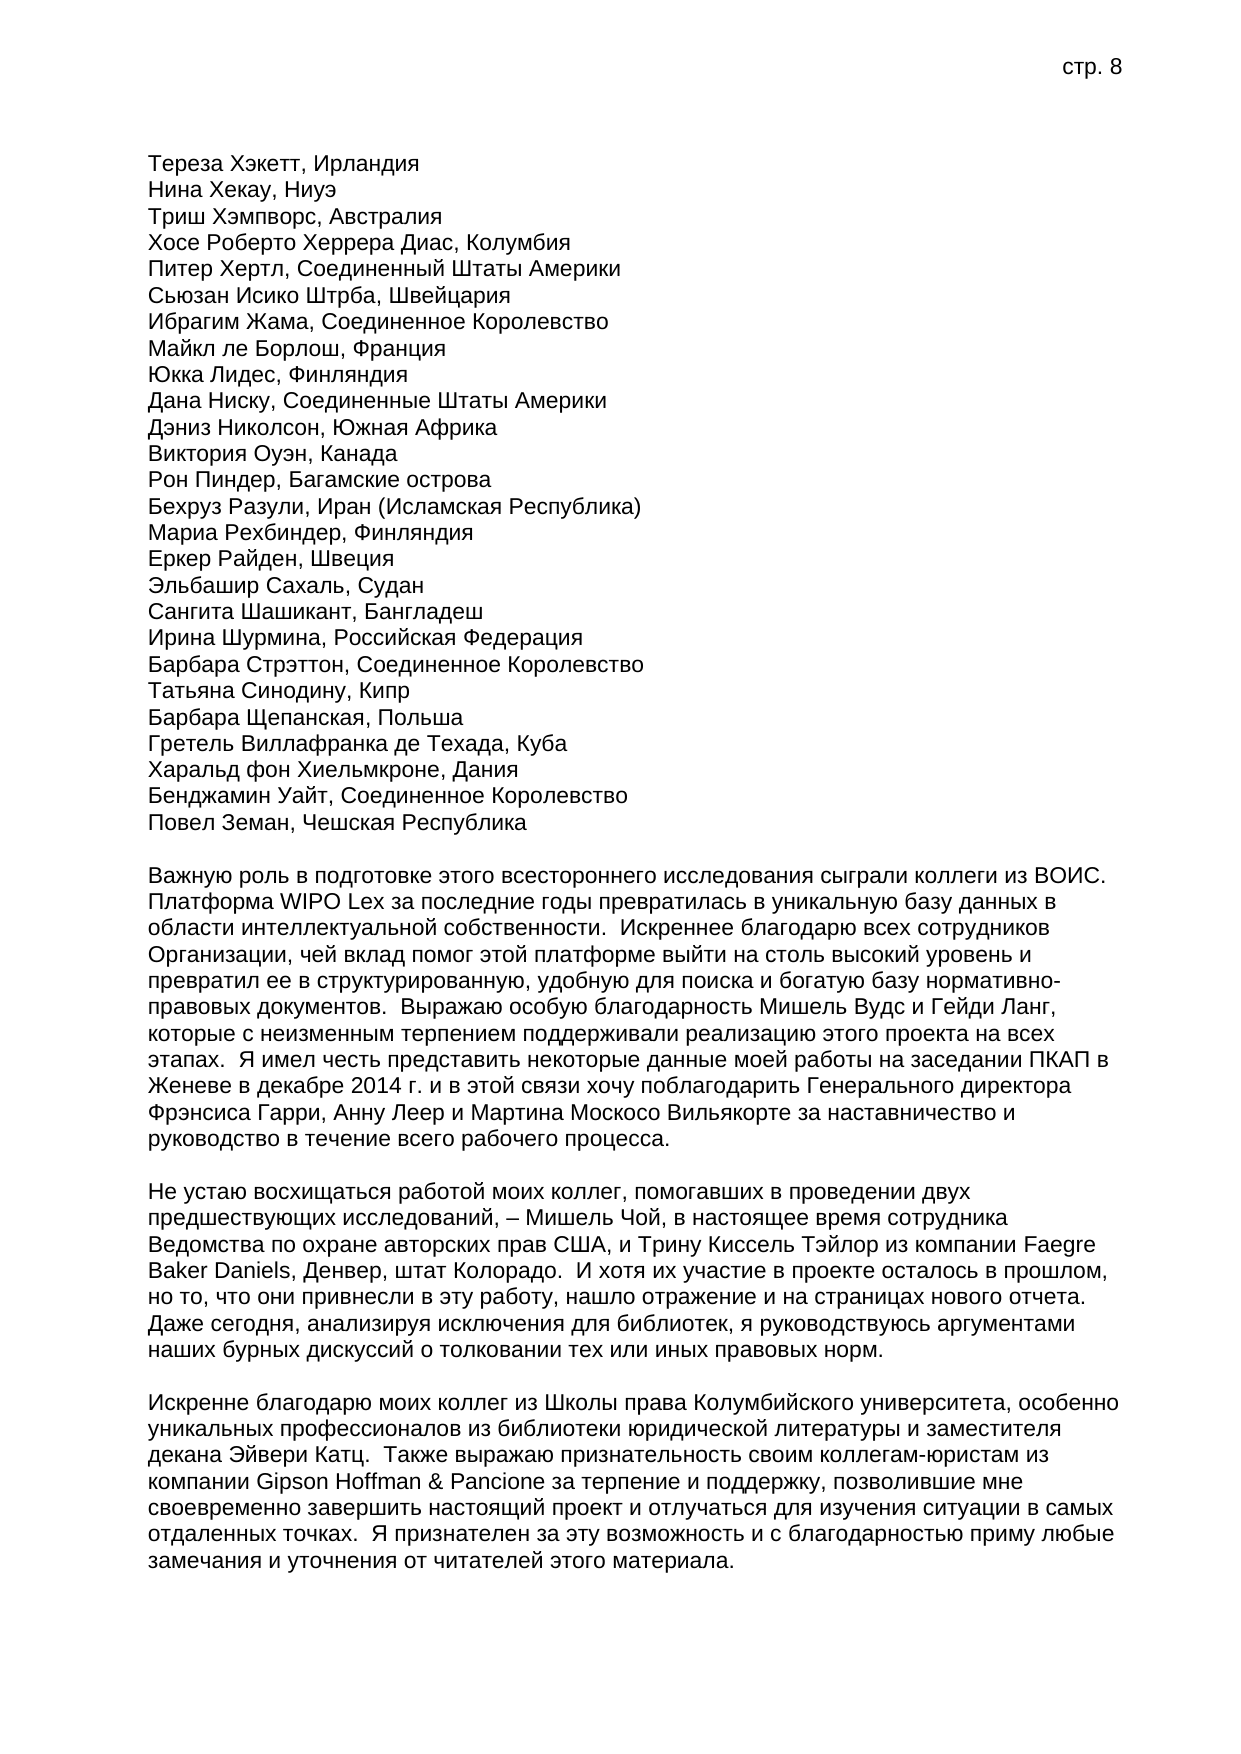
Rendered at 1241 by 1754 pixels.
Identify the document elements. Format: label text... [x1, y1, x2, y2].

text Мариа Рехбиндер, Финляндия [148, 519, 1122, 545]
text Татьяна Синодину, Кипр [148, 677, 1122, 703]
text Не устаю восхищаться работой моих коллег, помогавших в проведении двух предшествующих исследований, – Мишель Чой, в настоящее время сотрудника Ведомства по охране авторских прав США, и Трину Киссель Тэйлор из компании Faegre Baker Daniels, Денвер, штат Колорадо. И хотя их участие в проекте осталось в прошлом, но то, что они привнесли в эту работу, нашло отражение и на страницах нового отчета. Даже сегодня, анализируя исключения для библиотек, я руководствуюсь аргументами наших бурных дискуссий о толковании тех или иных правовых норм. [148, 1178, 1122, 1362]
text Нина Хекау, Ниуэ [148, 176, 1122, 203]
text Ирина Шурмина, Российская Федерация [148, 624, 1122, 651]
text Питер Хертл, Соединенный Штаты Америки [148, 255, 1122, 282]
text Барбара Стрэттон, Соединенное Королевство [148, 651, 1122, 677]
text Тереза Хэкетт, Ирландия [148, 150, 1122, 176]
text Юкка Лидес, Финляндия [148, 361, 1122, 387]
text Повел Земан, Чешская Республика [148, 809, 1122, 835]
text Бенджамин Уайт, Соединенное Королевство [148, 782, 1122, 809]
text Дэниз Николсон, Южная Африка [148, 413, 1122, 440]
text Бехруз Разули, Иран (Исламская Республика) [148, 493, 1122, 519]
text Искренне благодарю моих коллег из Школы права Колумбийского университета, особенно уникальных профессионалов из библиотеки юридической литературы и заместителя декана Эйвери Катц. Также выражаю признательность своим коллегам-юристам из компании Gipson Hoffman & Pancione за терпение и поддержку, позволившие мне своевременно завершить настоящий проект и отлучаться для изучения ситуации в самых отдаленных точках. Я признателен за эту возможность и с благодарностью приму любые замечания и уточнения от читателей этого материала. [148, 1389, 1122, 1573]
text Майкл ле Борлош, Франция [148, 334, 1122, 361]
text Харальд фон Хиельмкроне, Дания [148, 756, 1122, 782]
text Сьюзан Исико Штрба, Швейцария [148, 282, 1122, 308]
text Виктория Оуэн, Канада [148, 440, 1122, 466]
text Эльбашир Сахаль, Судан [148, 572, 1122, 598]
text Триш Хэмпворс, Австралия [148, 203, 1122, 229]
text Еркер Райден, Швеция [148, 545, 1122, 572]
text Ибрагим Жама, Соединенное Королевство [148, 308, 1122, 334]
text Сангита Шашикант, Бангладеш [148, 598, 1122, 624]
text Важную роль в подготовке этого всестороннего исследования сыграли коллеги из ВОИС. Платформа WIPO Lex за последние годы превратилась в уникальную базу данных в области интеллектуальной собственности. Искреннее благодарю всех сотрудников Организации, чей вклад помог этой платформе выйти на столь высокий уровень и превратил ее в структурированную, удобную для поиска и богатую базу нормативно-правовых документов. Выражаю особую благодарность Мишель Вудс и Гейди Ланг, которые с неизменным терпением поддерживали реализацию этого проекта на всех этапах. Я имел честь представить некоторые данные моей работы на заседании ПКАП в Женеве в декабре 2014 г. и в этой связи хочу поблагодарить Генерального директора Фрэнсиса Гарри, Анну Леер и Мартина Москосо Вильякорте за наставничество и руководство в течение всего рабочего процесса. [148, 862, 1122, 1151]
text Хосе Роберто Херрера Диас, Колумбия [148, 229, 1122, 255]
text Дана Ниску, Соединенные Штаты Америки [148, 387, 1122, 413]
text Рон Пиндер, Багамские острова [148, 466, 1122, 493]
text Барбара Щепанская, Польша [148, 703, 1122, 730]
text Гретель Виллафранка де Техада, Куба [148, 730, 1122, 756]
